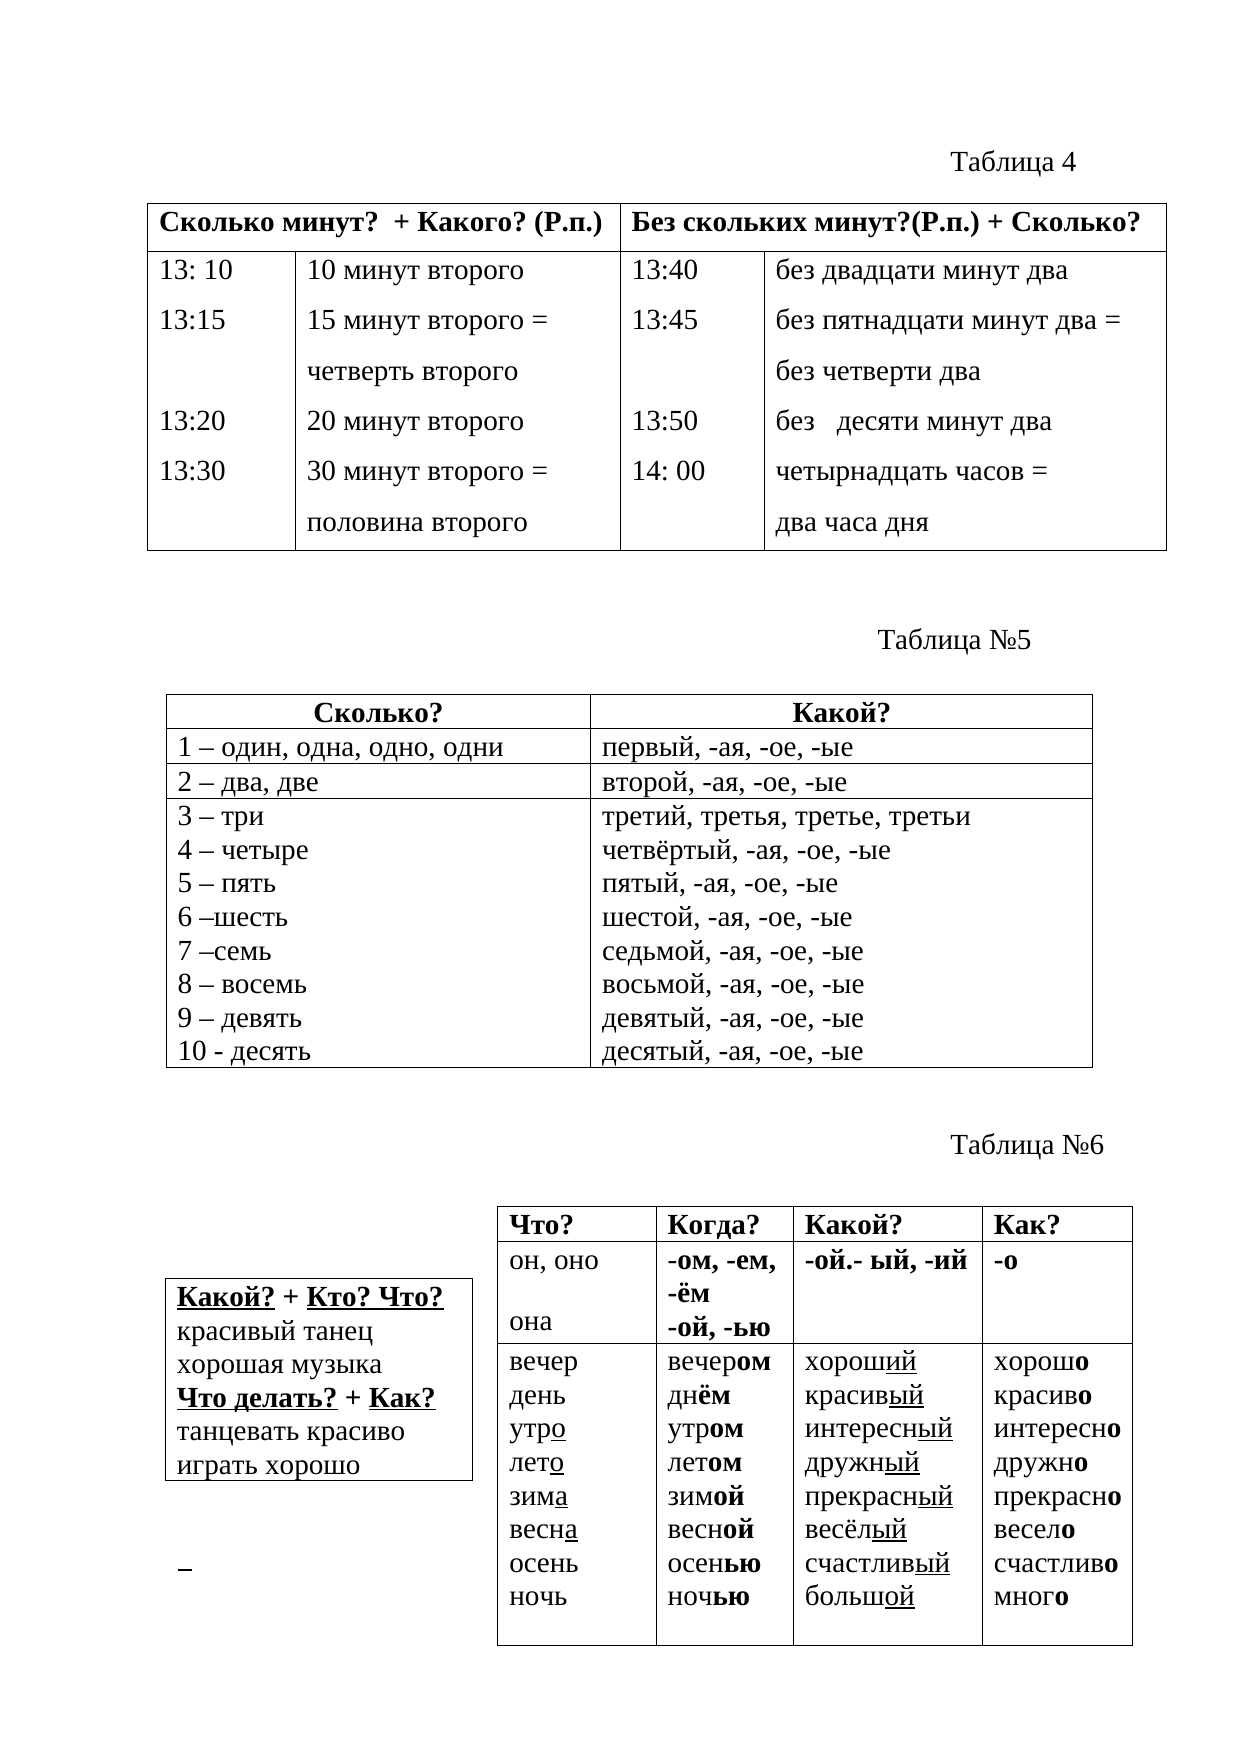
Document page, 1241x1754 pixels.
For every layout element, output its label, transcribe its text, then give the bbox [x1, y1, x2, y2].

table_header Сколько? [167, 695, 590, 728]
table_header Без скольких минут?(Р.п.) + Сколько? [621, 204, 1166, 251]
table_header Какой? [794, 1207, 982, 1241]
table_header Как? [983, 1207, 1132, 1241]
table_header Сколько минут? + Какого? (Р.п.) [148, 204, 620, 251]
table_cell хороший красивый интересный дружный прекрасный весёлый счастливый большой [794, 1344, 982, 1645]
table_cell он, оно она [498, 1242, 656, 1342]
table_cell -о [983, 1242, 1132, 1342]
table_cell -ом, -ем, -ём -ой, -ью [657, 1242, 793, 1342]
text Таблица 4 [177, 144, 1152, 177]
table_cell -ой.- ый, -ий [794, 1242, 982, 1342]
table_header Какой? [591, 695, 1092, 728]
table_cell вечер день утро лето зима весна осень ночь [498, 1344, 656, 1645]
text Таблица №5 [177, 622, 1152, 656]
table_header Что? [498, 1207, 656, 1241]
table_header Какой? + Кто? Что? красивый танец хорошая музыка Что делать? + Как? танцевать красиво играть хорошо [166, 1279, 472, 1480]
table_cell вечером днём утром летом зимой весной осенью ночью [657, 1344, 793, 1645]
table_cell третий, третья, третье, третьи четвёртый, -ая, -ое, -ые пятый, -ая, -ое, -ые шестой, -ая, -ое, -ые седьмой, -ая, -ое, -ые восьмой, -ая, -ое, -ые девятый, -ая, -ое, -ые десятый, -ая, -ое, -ые [591, 799, 1092, 1067]
table_cell первый, -ая, -ое, -ые [591, 729, 1092, 763]
table_cell 3 – три 4 – четыре 5 – пять 6 –шесть 7 –семь 8 – восемь 9 – девять 10 - десять [167, 799, 590, 1067]
table_cell 13: 10 13:15 13:20 13:30 [148, 252, 295, 550]
table_cell без двадцати минут два без пятнадцати минут два = без четверти два без десяти минут два четырнадцать часов = два часа дня [765, 252, 1166, 550]
table_cell 10 минут второго 15 минут второго = четверть второго 20 минут второго 30 минут второго = половина второго [296, 252, 620, 550]
table_cell хорошо красиво интересно дружно прекрасно весело счастливо много [983, 1344, 1132, 1645]
table_cell 1 – один, одна, одно, одни [167, 729, 590, 763]
table_header Когда? [657, 1207, 793, 1241]
text Таблица №6 [177, 1127, 1152, 1161]
table_cell второй, -ая, -ое, -ые [591, 764, 1092, 797]
table_cell 2 – два, две [167, 764, 590, 797]
table_cell 13:40 13:45 13:50 14: 00 [621, 252, 764, 550]
